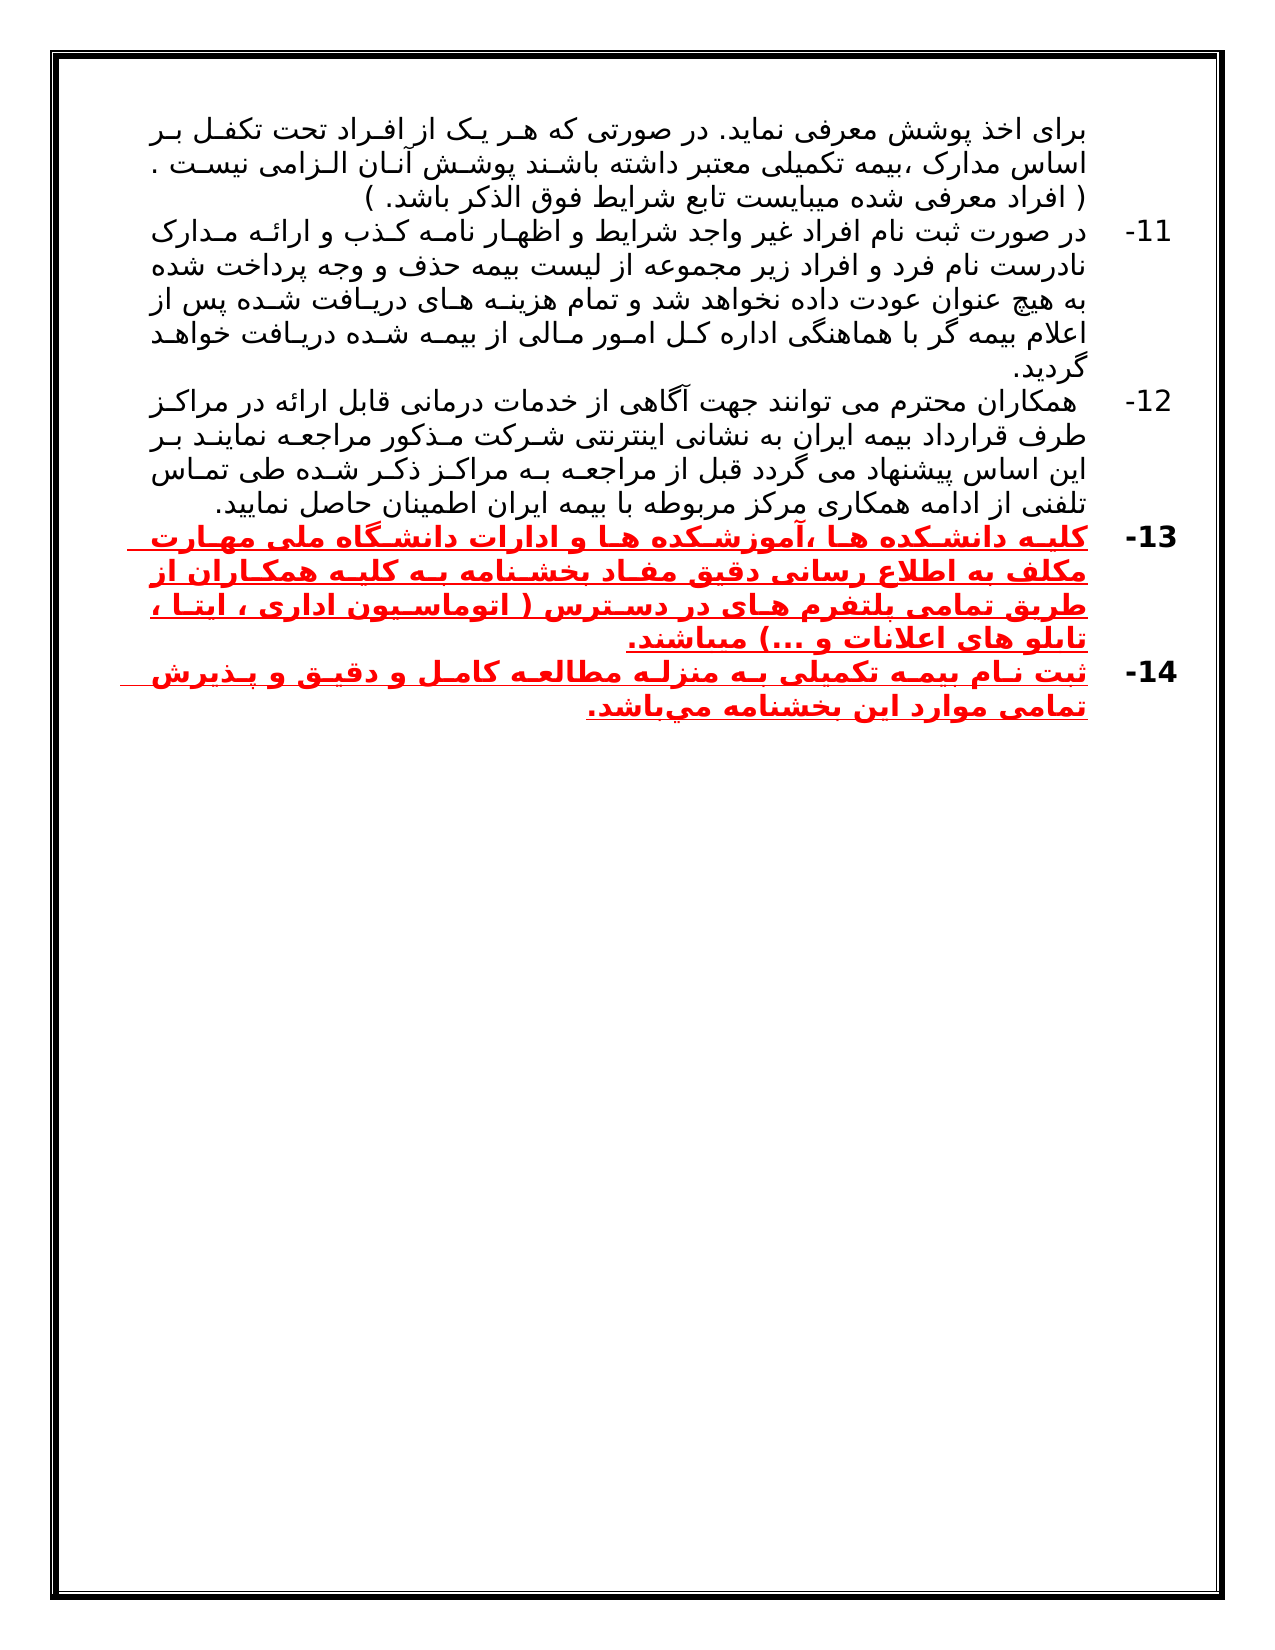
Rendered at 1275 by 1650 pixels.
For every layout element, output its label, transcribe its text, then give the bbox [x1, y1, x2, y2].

list در صورت ثبت نام افراد غیر واجد شرایط و اظهار نامه کذب و ارائه مدارک نادرست نام فرد و افراد زیر مجموعه از لیست بیمه حذف و وجه پرداخت شده به هیچ عنوان عودت داده نخواهد شد و تمام هزینه های دریافت شده پس از اعلام بیمه گر با هماهنگی اداره کل امور مالی از بیمه شده دریافت خواهد گردید. [150, 214, 1125, 384]
list ثبت نام بیمه تکمیلی به منزله مطالعه کامل و دقیق و پذیرش تمامی موارد این بخشنامه مي‌باشد. [150, 656, 1125, 724]
list همکاران محترم می توانند جهت آگاهی از خدمات درمانی قابل ارائه در مراکز طرف قرارداد بیمه ایران به نشانی اینترنتی شرکت مذکور مراجعه نمایند بر این اساس پیشنهاد می گردد قبل از مراجعه به مراکز ذکر شده طی تماس تلفنی از ادامه همکاری مرکز مربوطه با بیمه ایران اطمینان حاصل نمایید. [150, 384, 1125, 520]
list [150, 112, 1125, 214]
list کلیه دانشکده ها ،آموزشکده ها و ادارات دانشگاه ملی مهارت مکلف به اطلاع رسانی دقیق مفاد بخشنامه به کلیه همکاران از طریق تمامی پلتفرم های در دسترس ( اتوماسیون اداری ، ایتا ، تابلو های اعلانات و ...) میباشند. [150, 520, 1125, 656]
